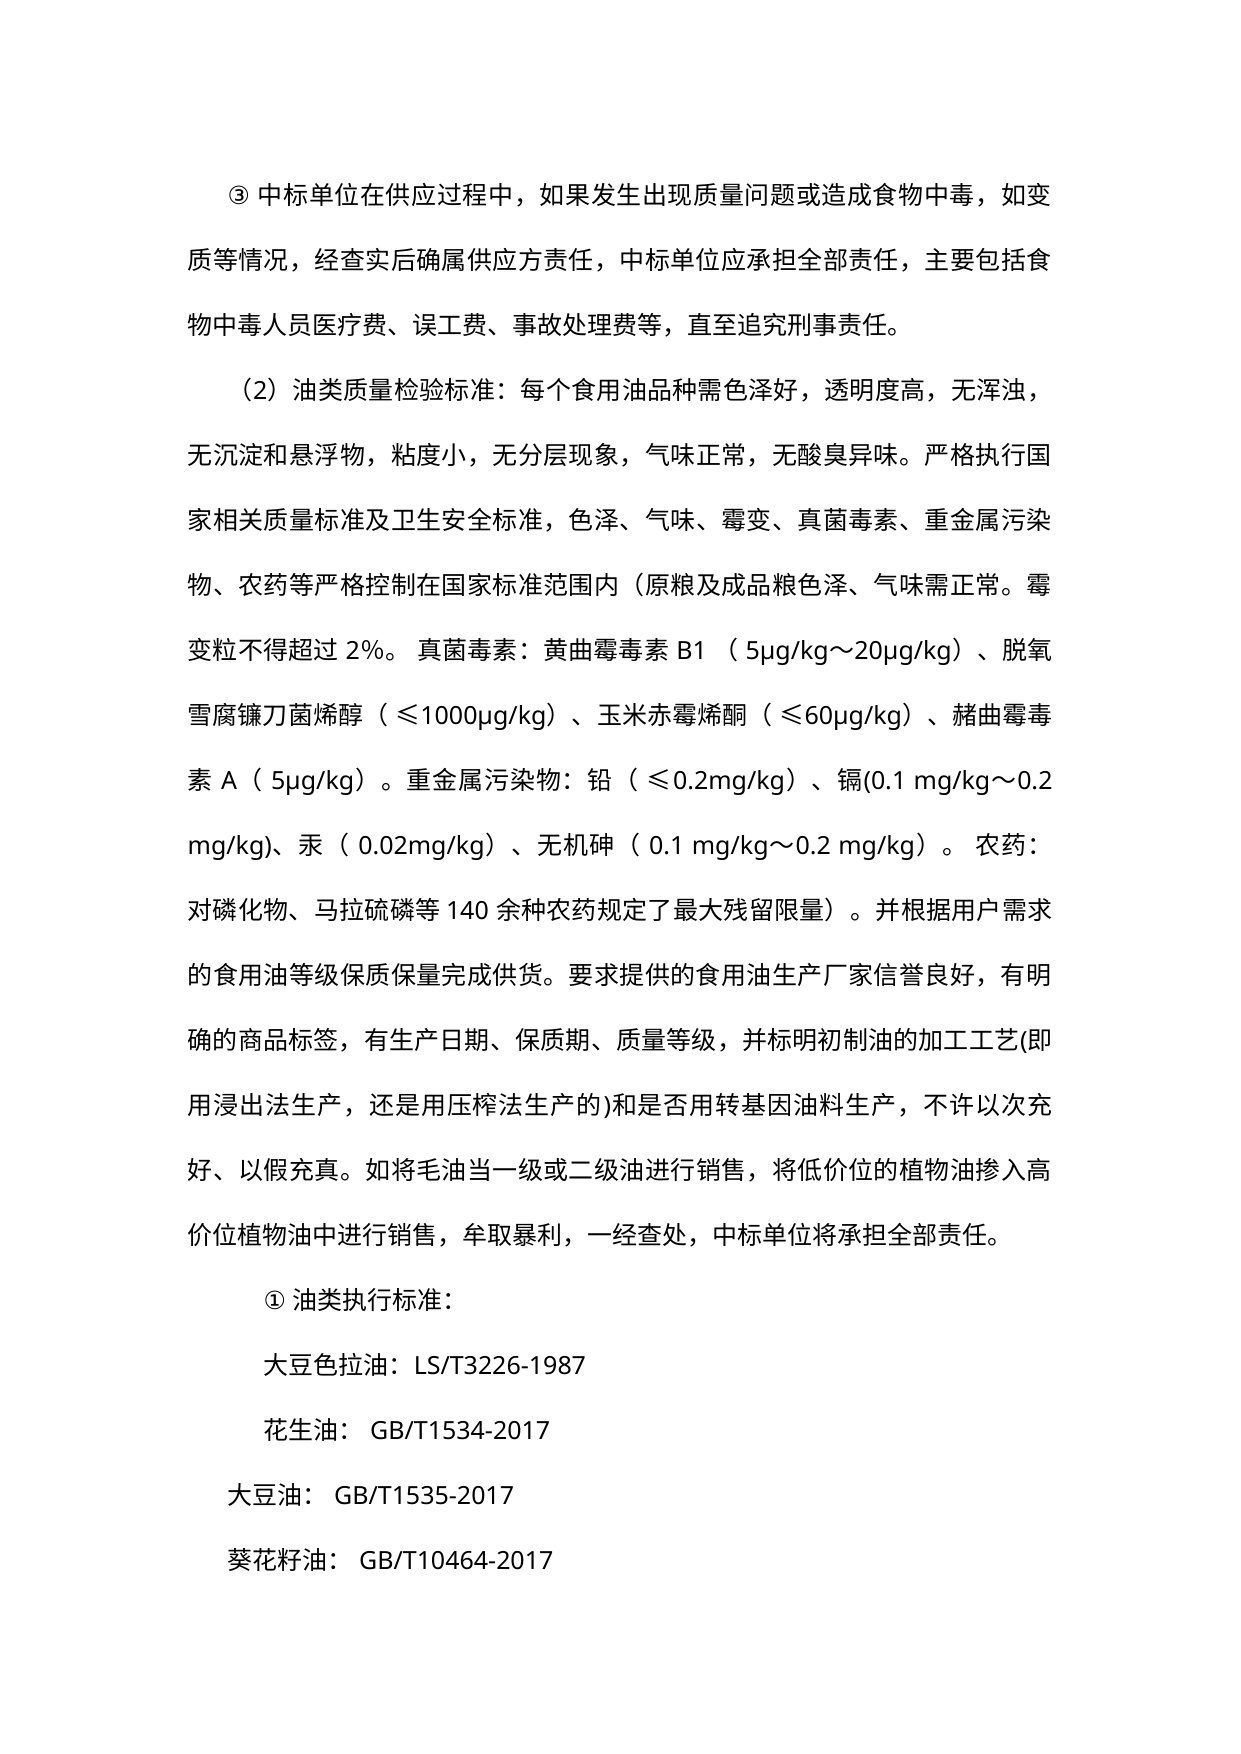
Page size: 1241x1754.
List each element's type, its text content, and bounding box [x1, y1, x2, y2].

text ① 油类执行标准： [187, 1267, 1053, 1332]
text ③ 中标单位在供应过程中，如果发生出现质量问题或造成食物中毒，如变质等情况，经查实后确属供应方责任，中标单位应承担全部责任，主要包括食物中毒人员医疗费、误工费、事故处理费等，直至追究刑事责任。 [187, 162, 1053, 357]
text 花生油： GB/T1534-2017 [187, 1397, 1053, 1462]
text 葵花籽油： GB/T10464-2017 [187, 1527, 1053, 1592]
text （2）油类质量检验标准：每个食用油品种需色泽好，透明度高，无浑浊，无沉淀和悬浮物，粘度小，无分层现象，气味正常，无酸臭异味。严格执行国家相关质量标准及卫生安全标准，色泽、气味、霉变、真菌毒素、重金属污染物、农药等严格控制在国家标准范围内（原粮及成品粮色泽、气味需正常。霉变粒不得超过 2％。 真菌毒素：黄曲霉毒素 B1 （ 5μg/kg～20μg/kg）、脱氧雪腐镰刀菌烯醇（ ≤1000μg/kg）、玉米赤霉烯酮（ ≤60μg/kg）、赭曲霉毒素 A（ 5μg/kg）。重金属污染物：铅（ ≤0.2mg/kg）、镉(0.1 mg/kg～0.2 mg/kg)、汞（ 0.02mg/kg）、无机砷（ 0.1 mg/kg～0.2 mg/kg）。 农药：对磷化物、马拉硫磷等140 余种农药规定了最大残留限量）。并根据用户需求的食用油等级保质保量完成供货。要求提供的食用油生产厂家信誉良好，有明确的商品标签，有生产日期、保质期、质量等级，并标明初制油的加工工艺(即用浸出法生产，还是用压榨法生产的)和是否用转基因油料生产，不许以次充好、以假充真。如将毛油当一级或二级油进行销售，将低价位的植物油掺入高价位植物油中进行销售，牟取暴利，一经查处，中标单位将承担全部责任。 [187, 357, 1053, 1267]
text 大豆色拉油：LS/T3226-1987 [187, 1332, 1053, 1397]
text 大豆油： GB/T1535-2017 [187, 1462, 1053, 1527]
